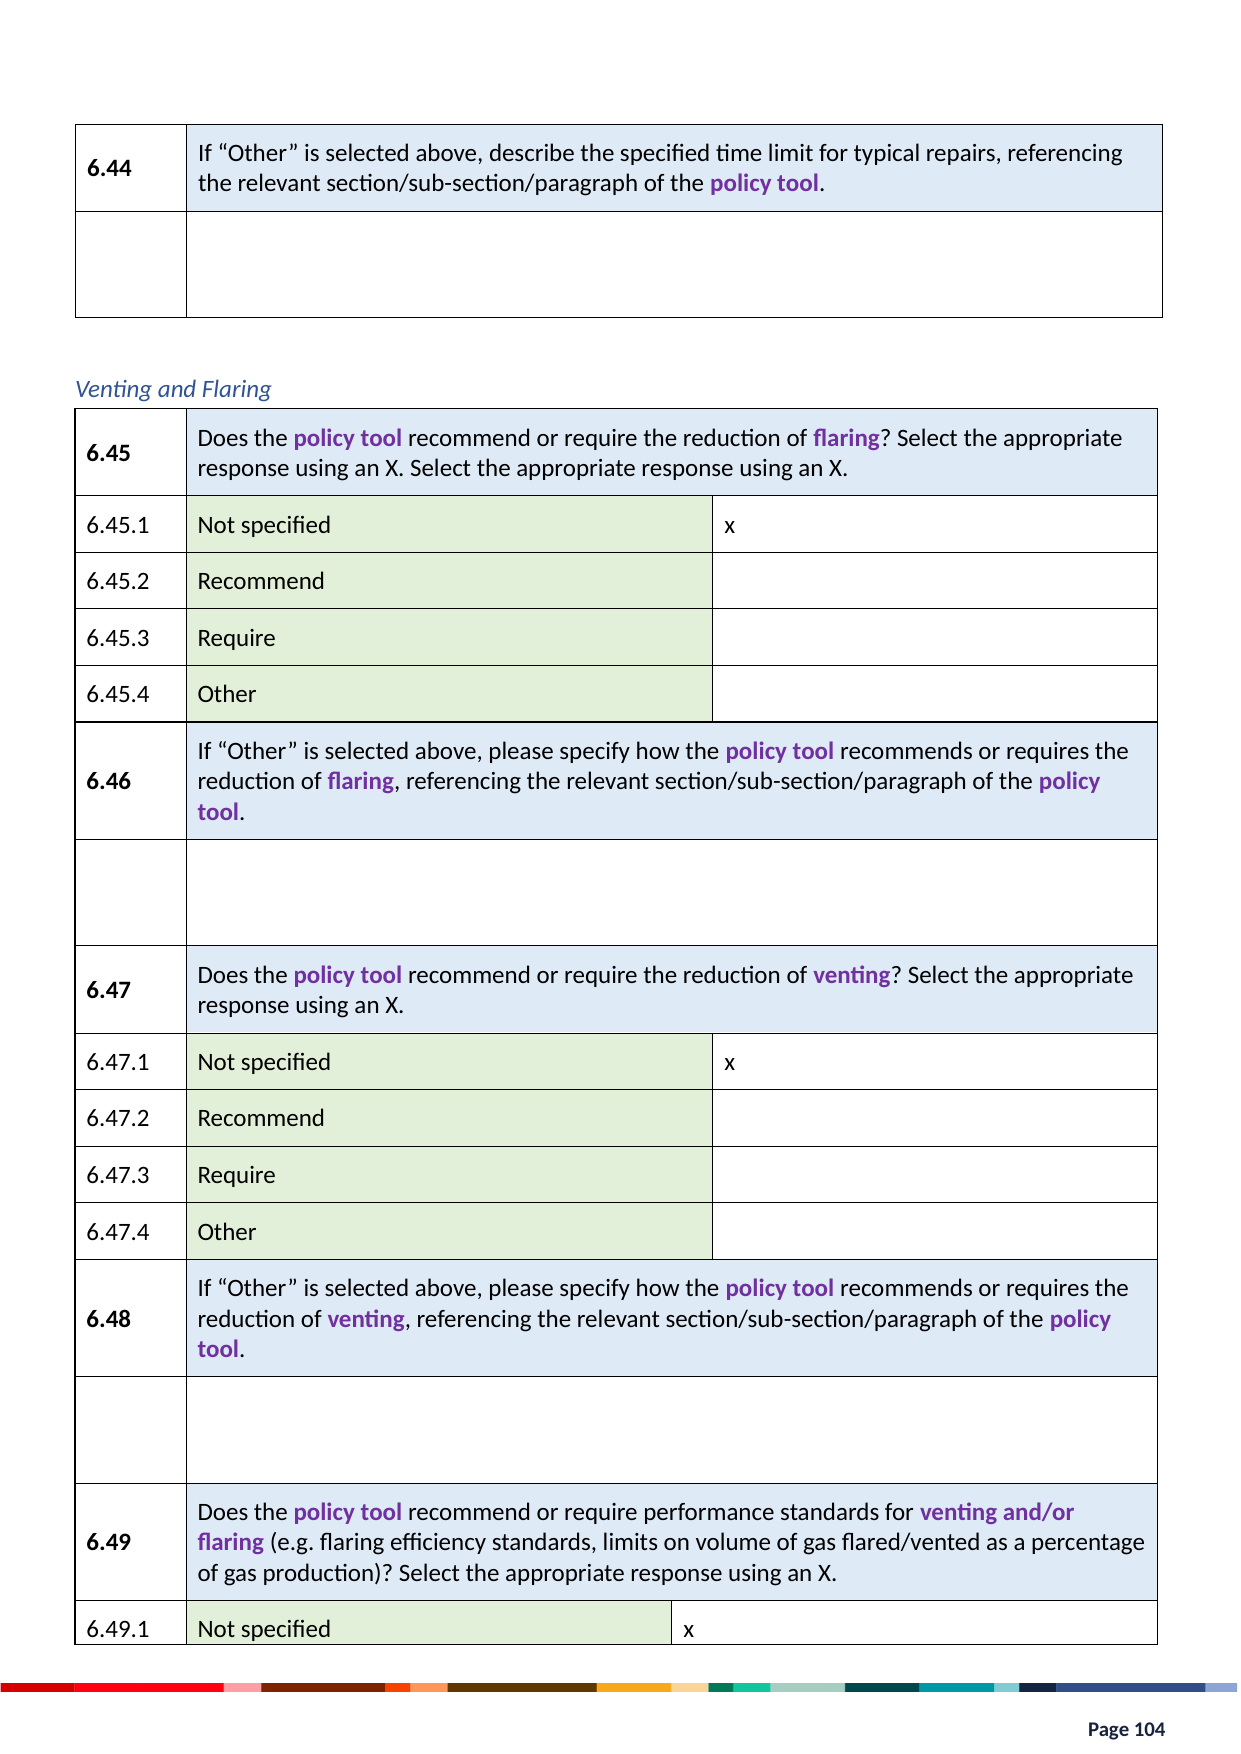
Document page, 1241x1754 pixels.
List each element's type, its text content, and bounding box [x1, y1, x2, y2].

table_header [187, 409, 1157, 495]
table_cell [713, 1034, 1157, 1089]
subtitle Venting and Flaring [75, 373, 1165, 404]
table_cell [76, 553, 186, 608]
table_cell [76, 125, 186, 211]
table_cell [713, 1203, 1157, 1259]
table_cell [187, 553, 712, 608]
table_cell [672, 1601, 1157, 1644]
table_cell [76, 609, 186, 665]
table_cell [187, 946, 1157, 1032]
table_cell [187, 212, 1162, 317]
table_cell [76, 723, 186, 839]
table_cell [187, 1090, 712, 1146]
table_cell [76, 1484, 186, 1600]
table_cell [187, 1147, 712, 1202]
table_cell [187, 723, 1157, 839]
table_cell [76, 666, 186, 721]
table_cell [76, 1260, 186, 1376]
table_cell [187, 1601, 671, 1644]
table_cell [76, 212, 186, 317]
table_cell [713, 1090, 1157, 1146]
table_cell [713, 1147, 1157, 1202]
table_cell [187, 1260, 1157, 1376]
picture [0, 1683, 1236, 1692]
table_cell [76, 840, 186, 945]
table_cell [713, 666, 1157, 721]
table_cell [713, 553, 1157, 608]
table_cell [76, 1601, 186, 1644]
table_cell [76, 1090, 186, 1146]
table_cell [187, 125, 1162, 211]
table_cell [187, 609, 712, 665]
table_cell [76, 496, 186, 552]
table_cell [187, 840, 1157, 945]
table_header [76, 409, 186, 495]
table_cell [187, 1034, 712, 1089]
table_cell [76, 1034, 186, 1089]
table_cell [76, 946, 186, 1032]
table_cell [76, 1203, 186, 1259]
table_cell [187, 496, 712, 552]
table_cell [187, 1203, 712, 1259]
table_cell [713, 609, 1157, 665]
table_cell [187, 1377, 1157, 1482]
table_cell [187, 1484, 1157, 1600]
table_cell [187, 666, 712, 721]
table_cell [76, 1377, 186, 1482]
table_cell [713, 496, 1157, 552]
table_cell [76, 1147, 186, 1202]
